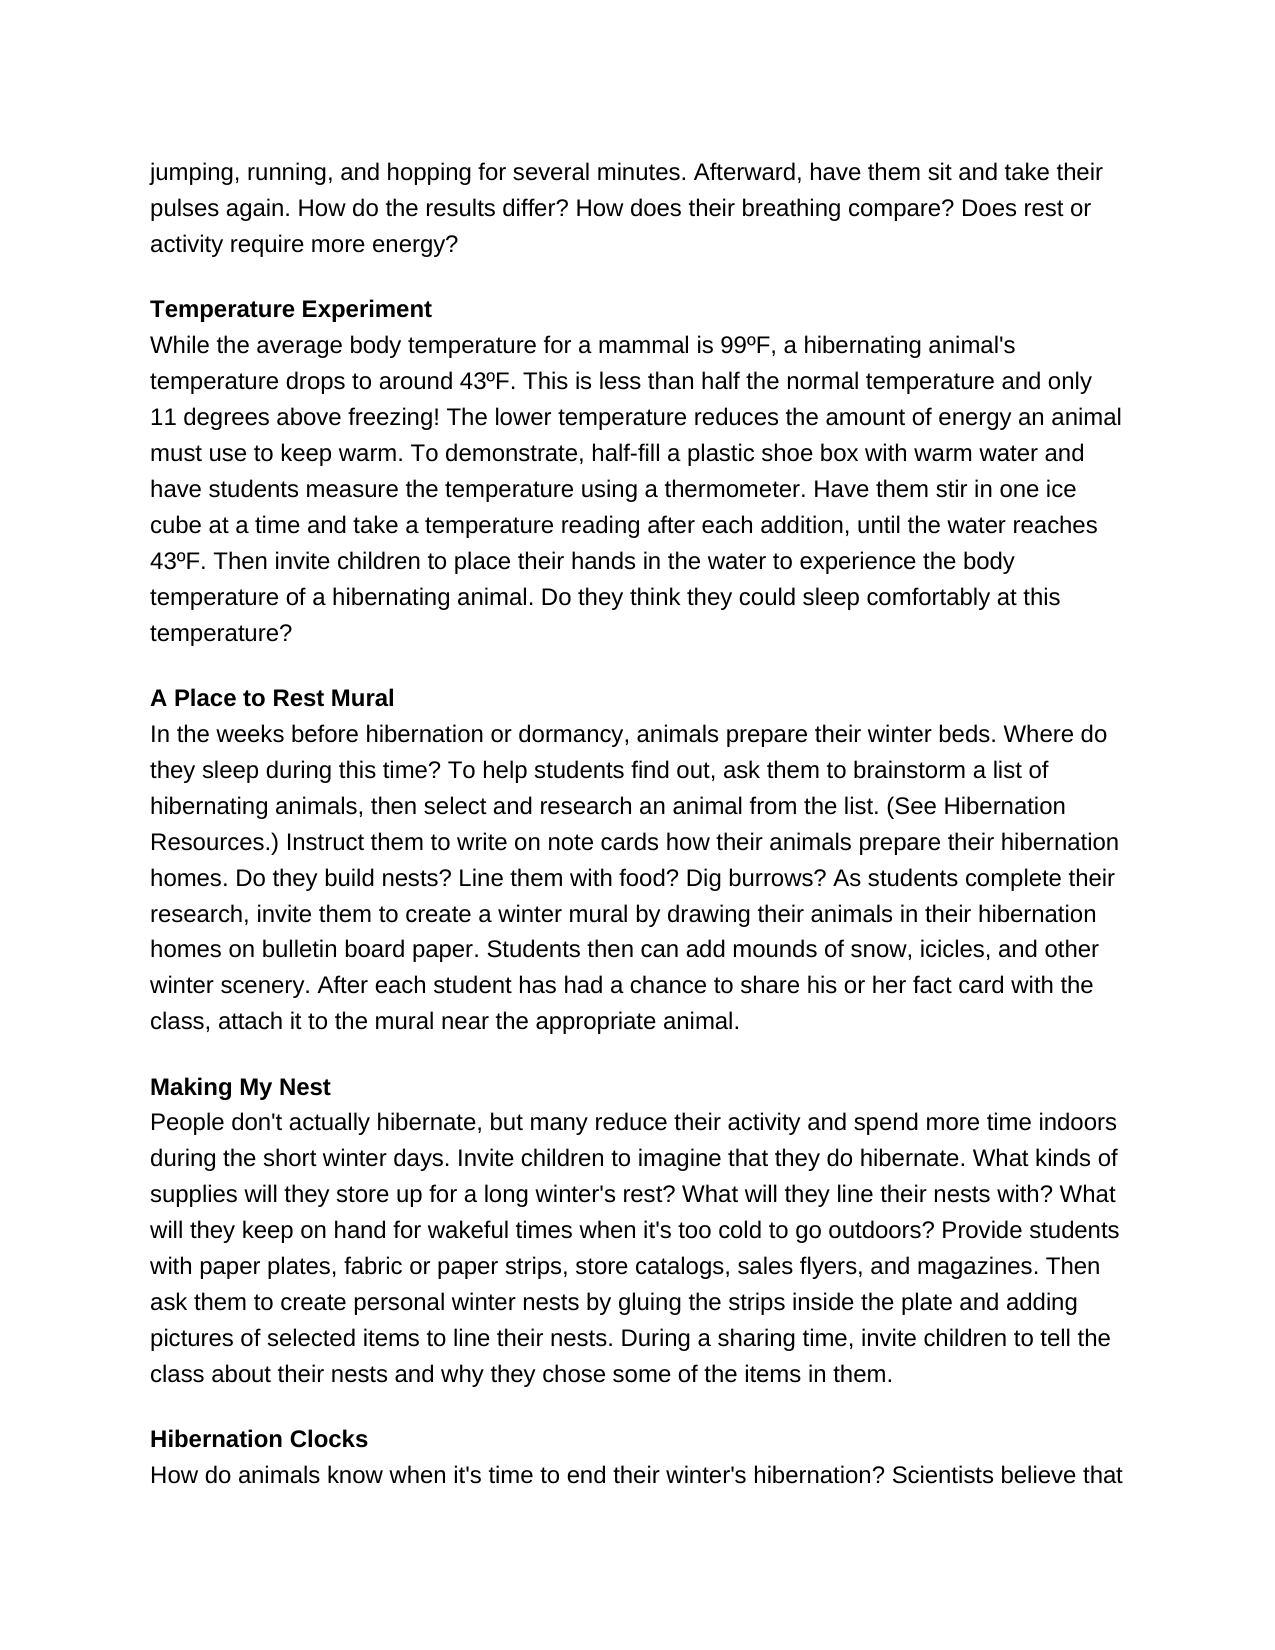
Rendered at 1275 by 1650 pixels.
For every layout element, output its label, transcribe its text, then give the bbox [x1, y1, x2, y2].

text Temperature Experiment While the average body temperature for a mammal is 99ºF, a hibernating animal's temperature drops to around 43ºF. This is less than half the normal temperature and only 11 degrees above freezing! The lower temperature reduces the amount of energy an animal must use to keep warm. To demonstrate, half-fill a plastic shoe box with warm water and have students measure the temperature using a thermometer. Have them stir in one ice cube at a time and take a temperature reading after each addition, until the water reaches 43ºF. Then invite children to place their hands in the water to experience the body temperature of a hibernating animal. Do they think they could sleep comfortably at this temperature? [150, 287, 1125, 646]
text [150, 1417, 1125, 1488]
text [150, 150, 1125, 258]
text A Place to Rest Mural In the weeks before hibernation or dormancy, animals prepare their winter beds. Where do they sleep during this time? To help students find out, ask them to brainstorm a list of hibernating animals, then select and research an animal from the list. (See Hibernation Resources.) Instruct them to write on note cards how their animals prepare their hibernation homes. Do they build nests? Line them with food? Dig burrows? As students complete their research, invite them to create a winter mural by drawing their animals in their hibernation homes on bulletin board paper. Students then can add mounds of snow, icicles, and other winter scenery. After each student has had a chance to share his or her fact card with the class, attach it to the mural near the appropriate animal. [150, 676, 1125, 1035]
text Making My Nest People don't actually hibernate, but many reduce their activity and spend more time indoors during the short winter days. Invite children to imagine that they do hibernate. What kinds of supplies will they store up for a long winter's rest? What will they line their nests with? What will they keep on hand for wakeful times when it's too cold to go outdoors? Provide students with paper plates, fabric or paper strips, store catalogs, sales flyers, and magazines. Then ask them to create personal winter nests by gluing the strips inside the plate and adding pictures of selected items to line their nests. During a sharing time, invite children to tell the class about their nests and why they chose some of the items in them. [150, 1064, 1125, 1387]
